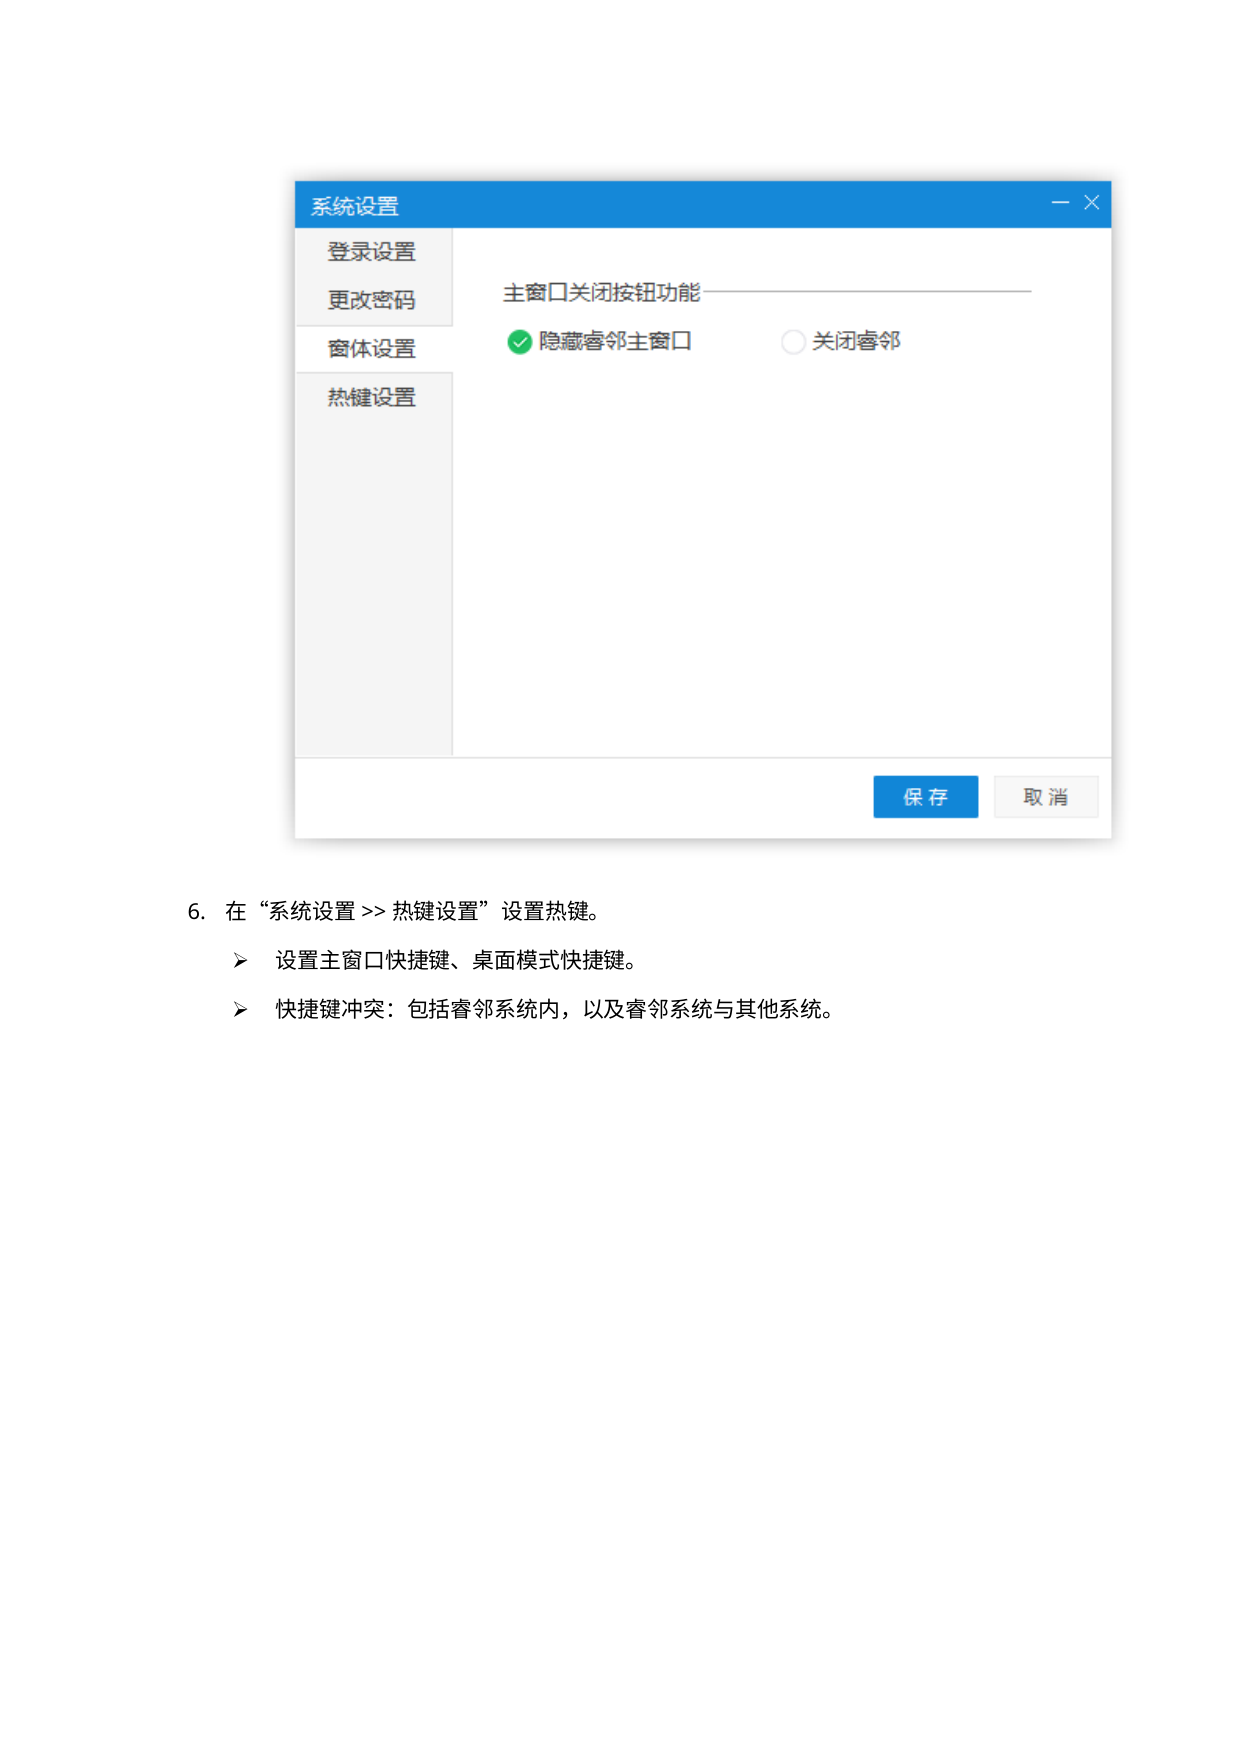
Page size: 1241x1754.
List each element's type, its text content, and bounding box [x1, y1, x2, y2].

picture [275, 162, 1132, 859]
list 在“系统设置 >> 热键设置”设置热键。 [187, 893, 1053, 926]
list 设置主窗口快捷键、桌面模式快捷键。 [232, 943, 1053, 975]
list 快捷键冲突：包括睿邻系统内，以及睿邻系统与其他系统。 [232, 992, 1053, 1024]
